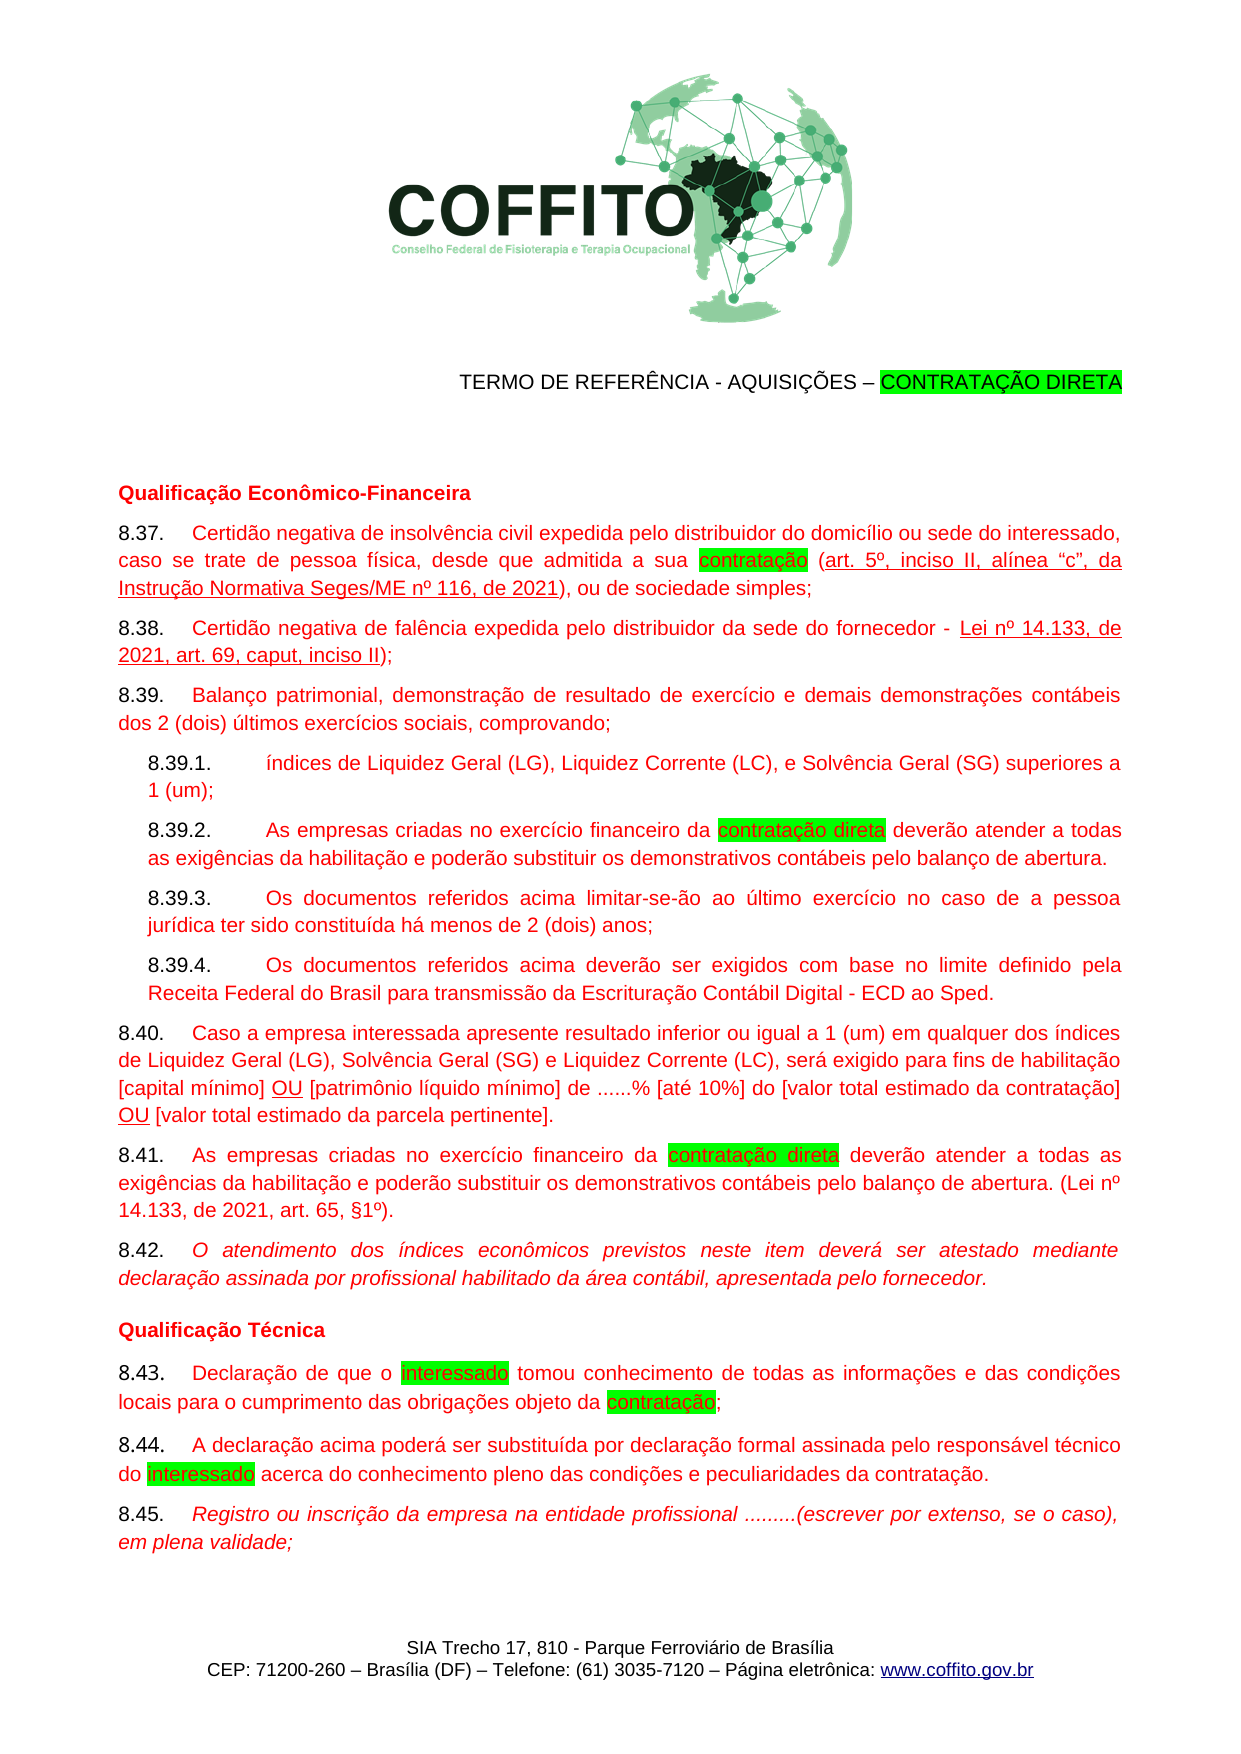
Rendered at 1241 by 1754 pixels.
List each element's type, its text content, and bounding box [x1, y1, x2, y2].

text Certidão negativa de insolvência civil expedida pelo distribuidor do domicílio ou sede do interessado, caso se trate de pessoa física, desde que admitida a sua contratação (art. 5º, inciso II, alínea “c”, da Instrução Normativa Seges/ME nº 116, de 2021), ou de sociedade simples; [118, 521, 1122, 600]
text A declaração acima poderá ser substituída por declaração formal assinada pelo responsável técnico do interessado acerca do conhecimento pleno das condições e peculiaridades da contratação. [118, 1430, 1122, 1486]
text Registro ou inscrição da empresa na entidade profissional .........(escrever por extenso, se o caso), em plena validade; [118, 1502, 1122, 1554]
text Qualificação Técnica [118, 1318, 1122, 1342]
text Caso a empresa interessada apresente resultado inferior ou igual a 1 (um) em qualquer dos índices de Liquidez Geral (LG), Solvência Geral (SG) e Liquidez Corrente (LC), será exigido para fins de habilitação [capital mínimo] OU [patrimônio líquido mínimo] de ......% [até 10%] do [valor total estimado da contratação] OU [valor total estimado da parcela pertinente]. [118, 1021, 1122, 1127]
text Qualificação Econômico-Financeira [118, 481, 1122, 505]
text O atendimento dos índices econômicos previstos neste item deverá ser atestado mediante declaração assinada por profissional habilitado da área contábil, apresentada pelo fornecedor. [118, 1238, 1122, 1290]
text As empresas criadas no exercício financeiro da contratação direta deverão atender a todas as exigências da habilitação e poderão substituir os demonstrativos contábeis pelo balanço de abertura. [148, 818, 1122, 870]
text Declaração de que o interessado tomou conhecimento de todas as informações e das condições locais para o cumprimento das obrigações objeto da contratação; [118, 1358, 1122, 1414]
text As empresas criadas no exercício financeiro da contratação direta deverão atender a todas as exigências da habilitação e poderão substituir os demonstrativos contábeis pelo balanço de abertura. (Lei nº 14.133, de 2021, art. 65, §1º). [118, 1143, 1122, 1222]
text Certidão negativa de falência expedida pelo distribuidor da sede do fornecedor - Lei nº 14.133, de 2021, art. 69, caput, inciso II); [118, 616, 1122, 667]
picture [388, 73, 853, 323]
text Os documentos referidos acima limitar-se-ão ao último exercício no caso de a pessoa jurídica ter sido constituída há menos de 2 (dois) anos; [148, 886, 1122, 937]
text índices de Liquidez Geral (LG), Liquidez Corrente (LC), e Solvência Geral (SG) superiores a 1 (um); [148, 751, 1122, 802]
text Balanço patrimonial, demonstração de resultado de exercício e demais demonstrações contábeis dos 2 (dois) últimos exercícios sociais, comprovando; [118, 683, 1122, 735]
text Os documentos referidos acima deverão ser exigidos com base no limite definido pela Receita Federal do Brasil para transmissão da Escrituração Contábil Digital - ECD ao Sped. [148, 953, 1122, 1005]
